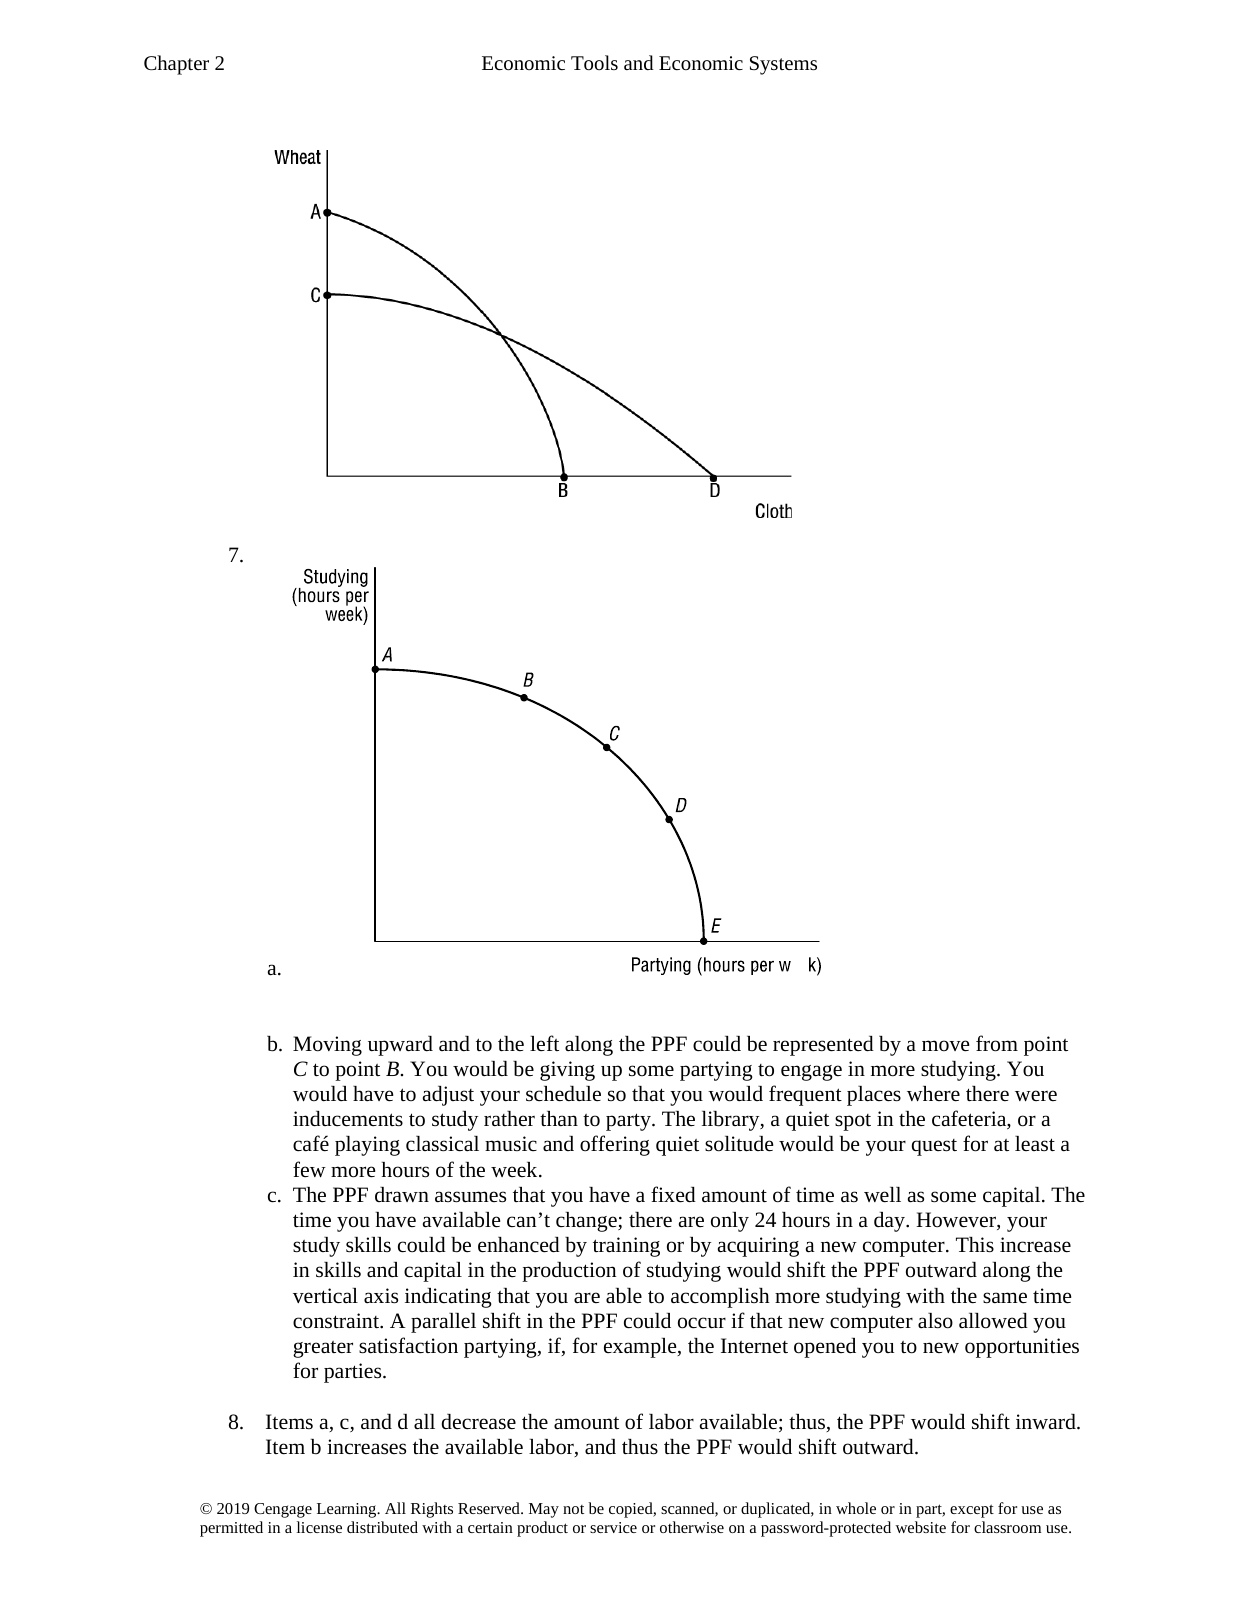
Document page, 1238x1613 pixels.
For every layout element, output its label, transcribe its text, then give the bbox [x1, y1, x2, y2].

picture [274, 150, 792, 518]
text a. [267, 568, 1087, 980]
text 8. Items a, c, and d all decrease the amount of labor available; thus, the PPF would shift inward. Item b increases the available labor, and thus the PPF would shift outward. [228, 1409, 1087, 1459]
text 7. [228, 542, 1087, 568]
text c. The PPF drawn assumes that you have a fixed amount of time as well as some capital. The time you have available can’t change; there are only 24 hours in a day. However, your study skills could be enhanced by training or by acquiring a new computer. This increase in skills and capital in the production of studying would shift the PPF outward along the vertical axis indicating that you are able to accomplish more studying with the same time constraint. A parallel shift in the PPF could occur if that new computer also allowed you greater satisfaction partying, if, for example, the Internet opened you to new opportunities for parties. [267, 1182, 1087, 1383]
text b. Moving upward and to the left along the PPF could be represented by a move from point C to point B. You would be giving up some partying to engage in more studying. You would have to adjust your schedule so that you would frequent places where there were inducements to study rather than to party. The library, a quiet spot in the cafeteria, or a café playing classical music and offering quiet solitude would be your quest for at least a few more hours of the week. [267, 1031, 1087, 1182]
